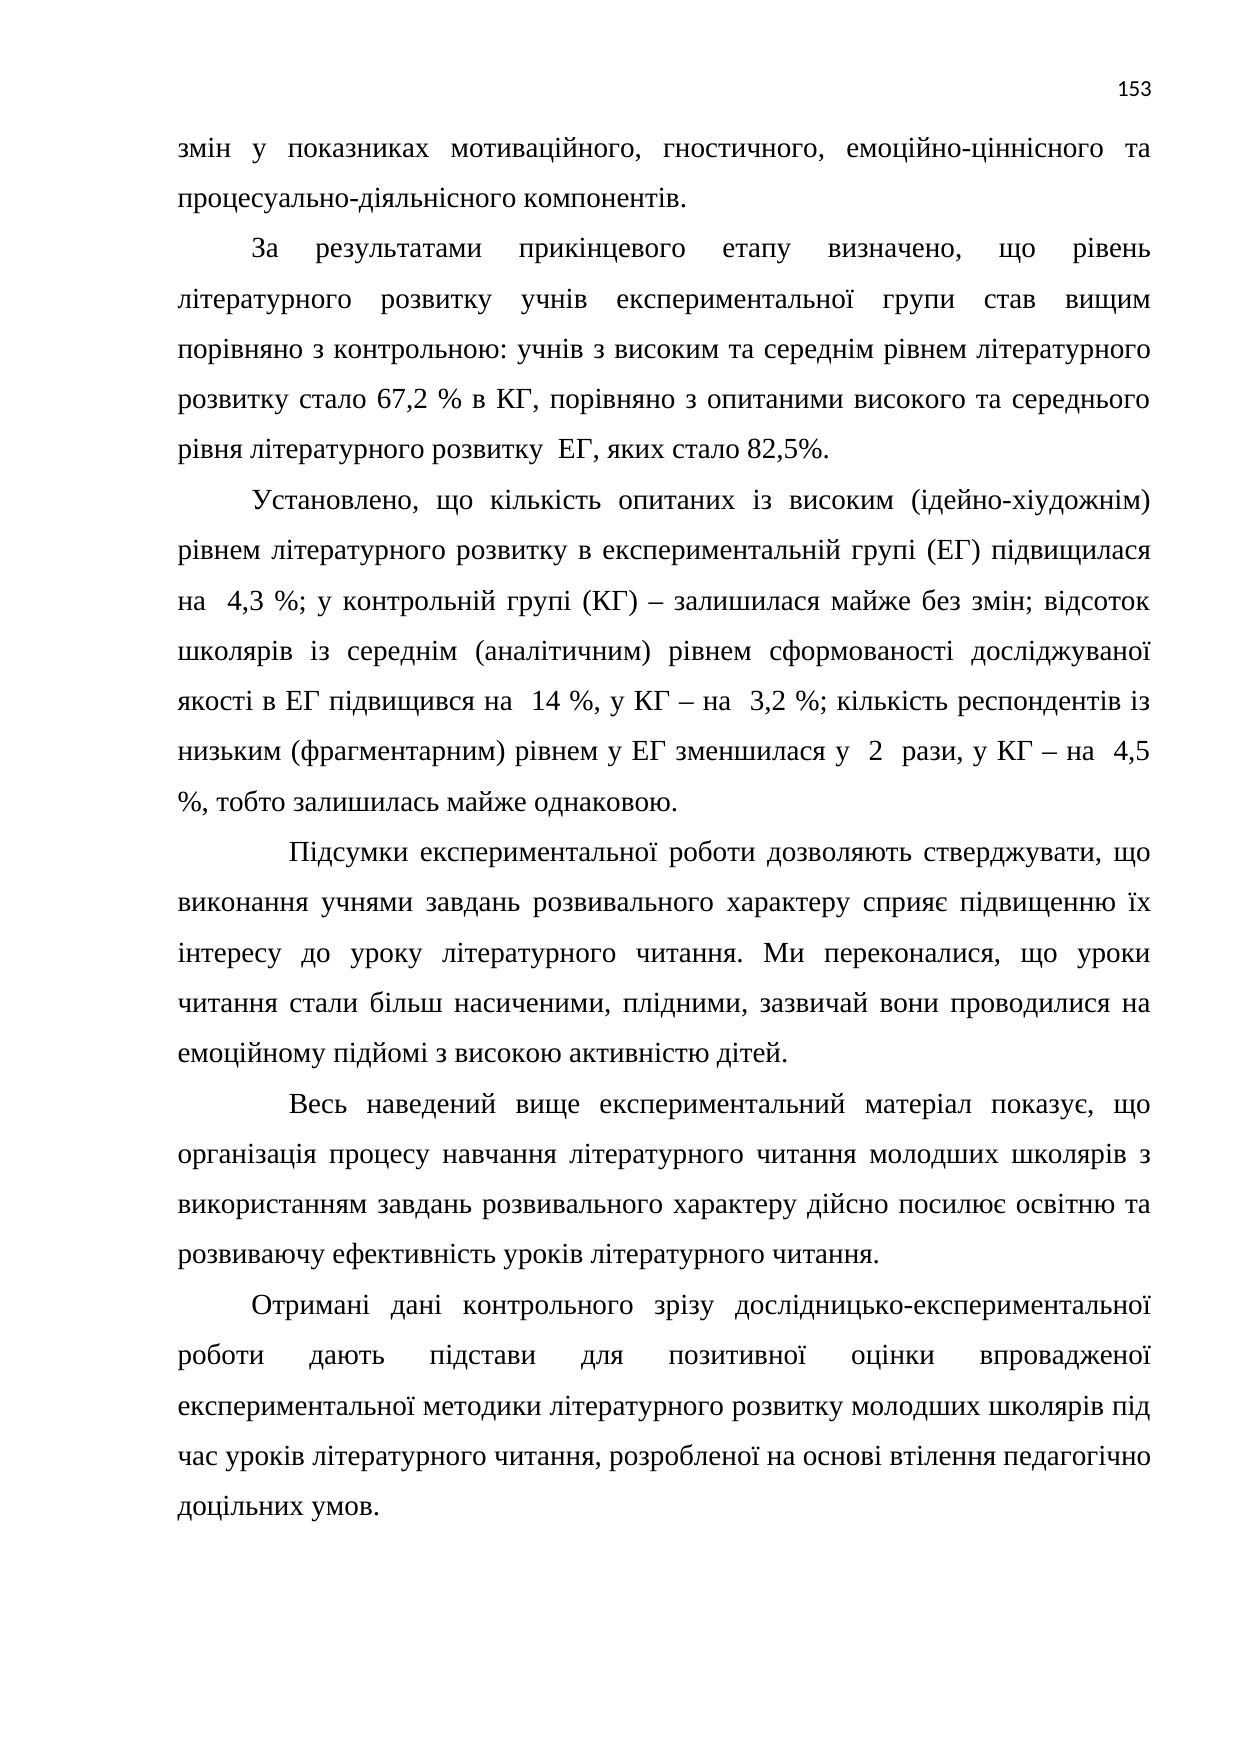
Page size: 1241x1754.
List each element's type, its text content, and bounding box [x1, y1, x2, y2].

list Отримані дані контрольного зрізу дослідницько-експериментальної роботи дають підстави для позитивної оцінки впровадженої експериментальної методики літературного розвитку молодших школярів під час уроків літературного читання, розробленої на основі втілення педагогічно доцільних умов. [177, 1287, 1152, 1522]
text За результатами прикінцевого етапу визначено, що рівень літературного розвитку учнів експериментальної групи став вищим порівняно з контрольною: учнів з високим та середнім рівнем літературного розвитку стало 67,2 % в КГ, порівняно з опитаними високого та середнього рівня літературного розвитку ЕГ, яких стало 82,5%. [177, 230, 1152, 465]
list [177, 130, 1152, 214]
text Установлено, що кількість опитаних із високим (ідейно-хіудожнім) рівнем літературного розвитку в експериментальній групі (ЕГ) підвищилася на 4,3 %; у контрольній групі (КГ) – залишилася майже без змін; відсоток школярів із середнім (аналітичним) рівнем сформованості досліджуваної якості в ЕГ підвищився на 14 %, у КГ – на 3,2 %; кількість респондентів із низьким (фрагментарним) рівнем у ЕГ зменшилася у 2 рази, у КГ – на 4,5 %, тобто залишилась майже однаковою. [177, 482, 1152, 817]
list Підсумки експериментальної роботи дозволяють стверджувати, що виконання учнями завдань розвивального характеру сприяє підвищенню їх інтересу до уроку літературного читання. Ми переконалися, що уроки читання стали більш насиченими, плідними, зазвичай вони проводилися на емоційному підйомі з високою активністю дітей. [177, 834, 1152, 1069]
list Весь наведений вище експериментальний матеріал показує, що організація процесу навчання літературного читання молодших школярів з використанням завдань розвивального характеру дійсно посилює освітню та розвиваючу ефективність уроків літературного читання. [177, 1086, 1152, 1270]
